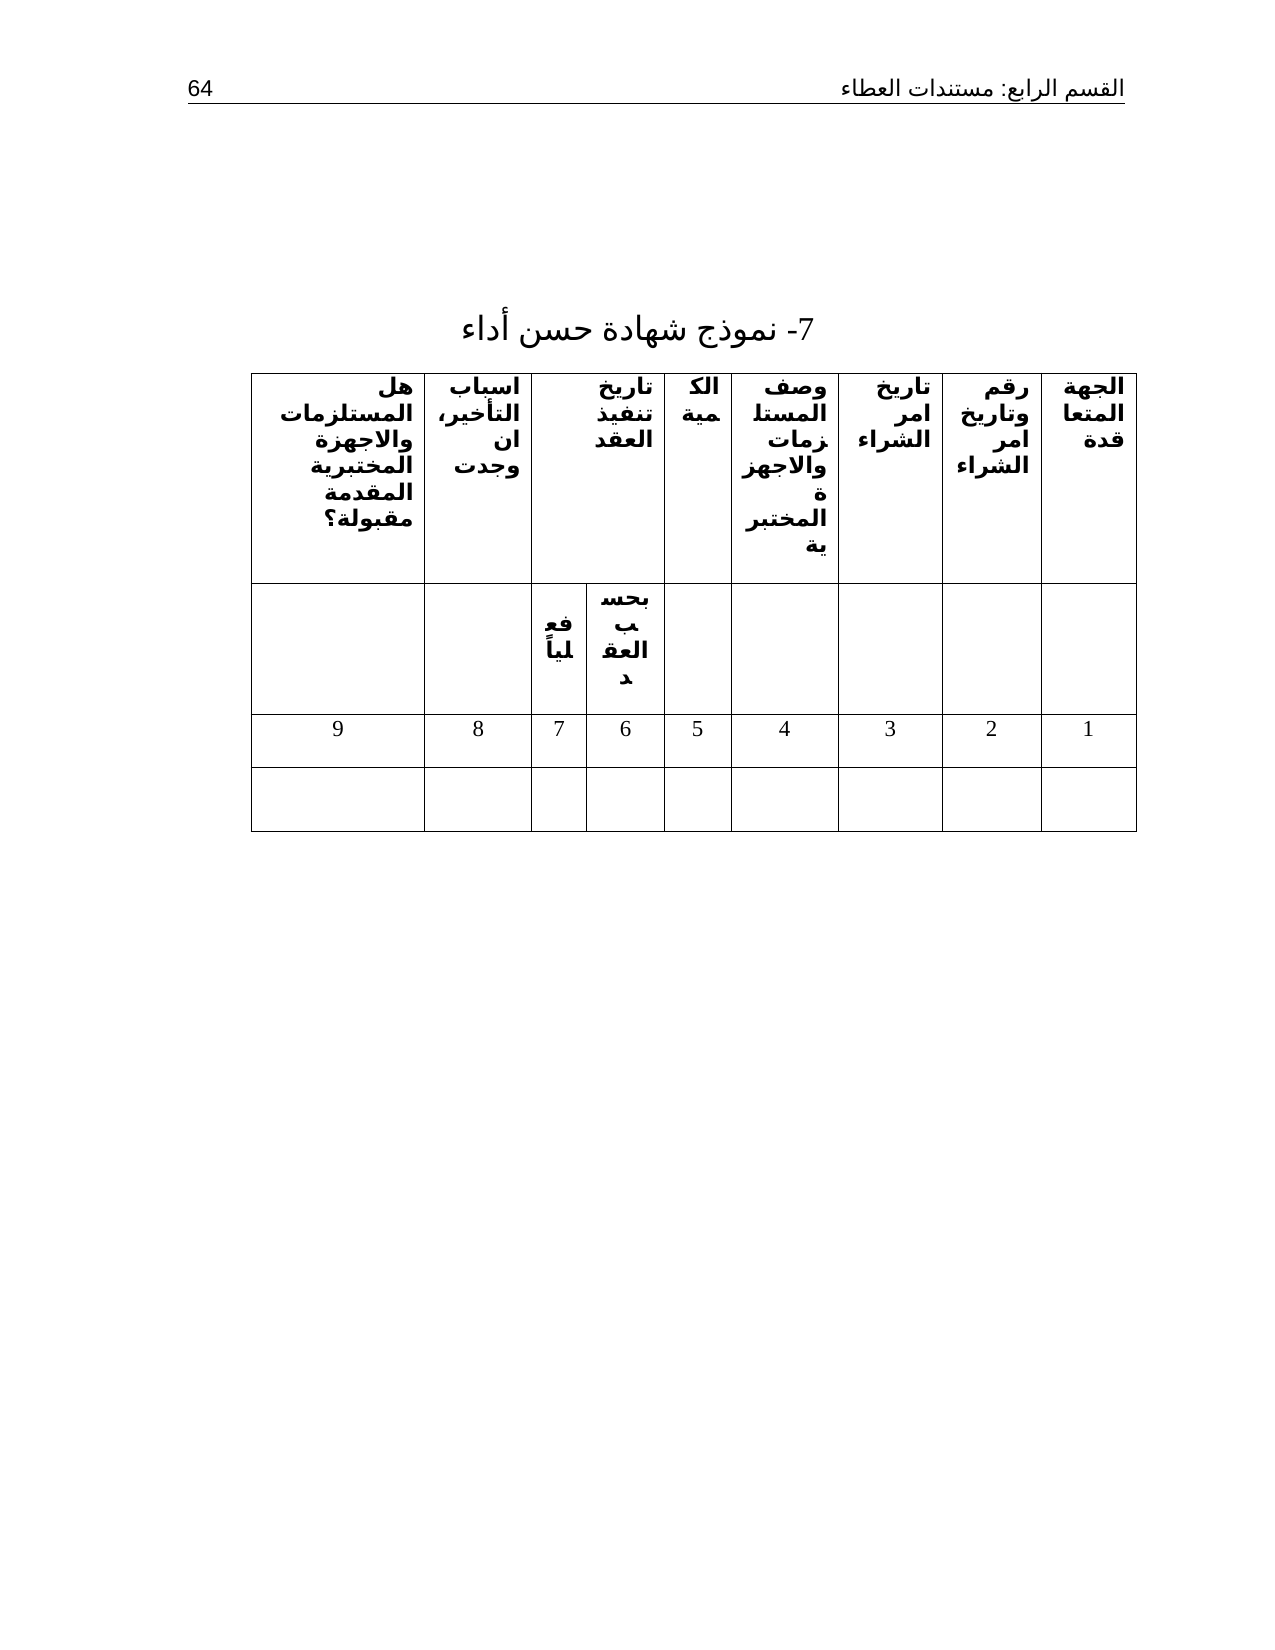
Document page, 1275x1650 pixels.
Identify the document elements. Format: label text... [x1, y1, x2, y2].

table_header وصف المستلزمات والاجهزة المختبرية [732, 374, 838, 583]
table_cell [732, 768, 838, 831]
table_cell بحسب العقد [587, 584, 664, 714]
table_cell [839, 584, 942, 714]
table_header الجهة المتعاقدة [1042, 374, 1136, 583]
table_header اسباب التأخير، ان وجدت [425, 374, 531, 583]
table_cell [732, 584, 838, 714]
table_cell فعلياً [532, 584, 586, 714]
table_cell [425, 584, 531, 714]
table_cell [839, 768, 942, 831]
table_cell 3 [839, 715, 942, 767]
table_cell [943, 768, 1041, 831]
table_cell 2 [943, 715, 1041, 767]
table_cell [425, 768, 531, 831]
table_header الكمية [665, 374, 731, 583]
table_cell [665, 584, 731, 714]
text 7- نموذج شهادة حسن أداء [187, 309, 1087, 347]
table_cell [1042, 584, 1136, 714]
table_cell 1 [1042, 715, 1136, 767]
table_cell [665, 768, 731, 831]
table_header تاريخ تنفيذ العقد [532, 374, 664, 583]
table_cell 6 [587, 715, 664, 767]
table_cell [1042, 768, 1136, 831]
table_cell [252, 768, 424, 831]
table_cell [252, 584, 424, 714]
table_cell [587, 768, 664, 831]
table_header رقم وتاريخ امر الشراء [943, 374, 1041, 583]
table_cell 7 [532, 715, 586, 767]
table_cell 4 [732, 715, 838, 767]
table_header هل المستلزمات والاجهزة المختبرية المقدمة مقبولة؟ [252, 374, 424, 583]
table_cell [532, 768, 586, 831]
table_header تاريخ امر الشراء [839, 374, 942, 583]
table_cell 9 [252, 715, 424, 767]
table_cell [943, 584, 1041, 714]
table_cell 5 [665, 715, 731, 767]
table_cell 8 [425, 715, 531, 767]
